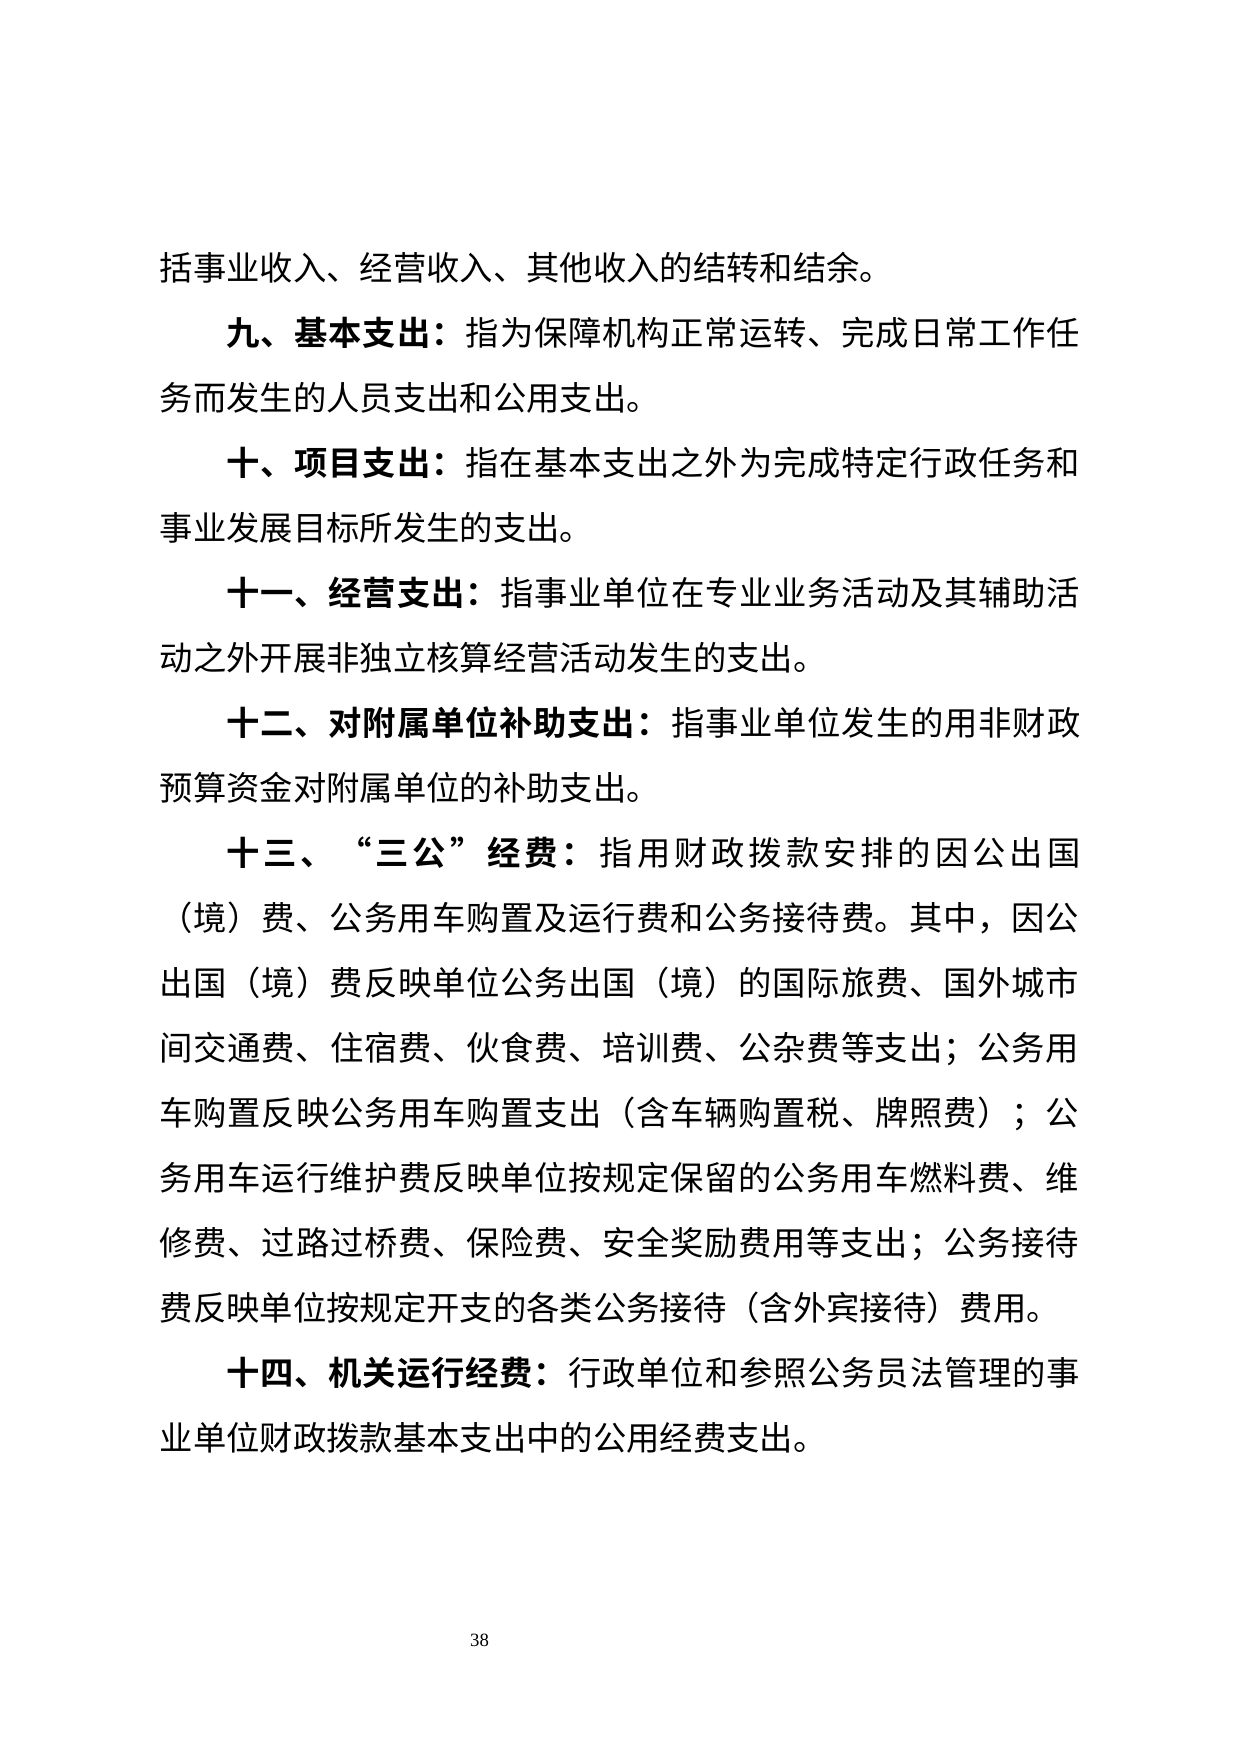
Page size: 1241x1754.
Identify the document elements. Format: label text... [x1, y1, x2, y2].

text 十、项目支出：指在基本支出之外为完成特定行政任务和事业发展目标所发生的支出。 [159, 428, 1081, 558]
text 十二、对附属单位补助支出：指事业单位发生的用非财政预算资金对附属单位的补助支出。 [159, 688, 1081, 818]
text 十一、经营支出：指事业单位在专业业务活动及其辅助活动之外开展非独立核算经营活动发生的支出。 [159, 558, 1081, 688]
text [159, 233, 1081, 298]
text 九、基本支出：指为保障机构正常运转、完成日常工作任务而发生的人员支出和公用支出。 [159, 298, 1081, 428]
text 十三、“三公”经费：指用财政拨款安排的因公出国（境）费、公务用车购置及运行费和公务接待费。其中，因公出国（境）费反映单位公务出国（境）的国际旅费、国外城市间交通费、住宿费、伙食费、培训费、公杂费等支出；公务用车购置反映公务用车购置支出（含车辆购置税、牌照费）；公务用车运行维护费反映单位按规定保留的公务用车燃料费、维修费、过路过桥费、保险费、安全奖励费用等支出；公务接待费反映单位按规定开支的各类公务接待（含外宾接待）费用。 [159, 818, 1081, 1338]
text 十四、机关运行经费：行政单位和参照公务员法管理的事业单位财政拨款基本支出中的公用经费支出。 [159, 1338, 1081, 1468]
